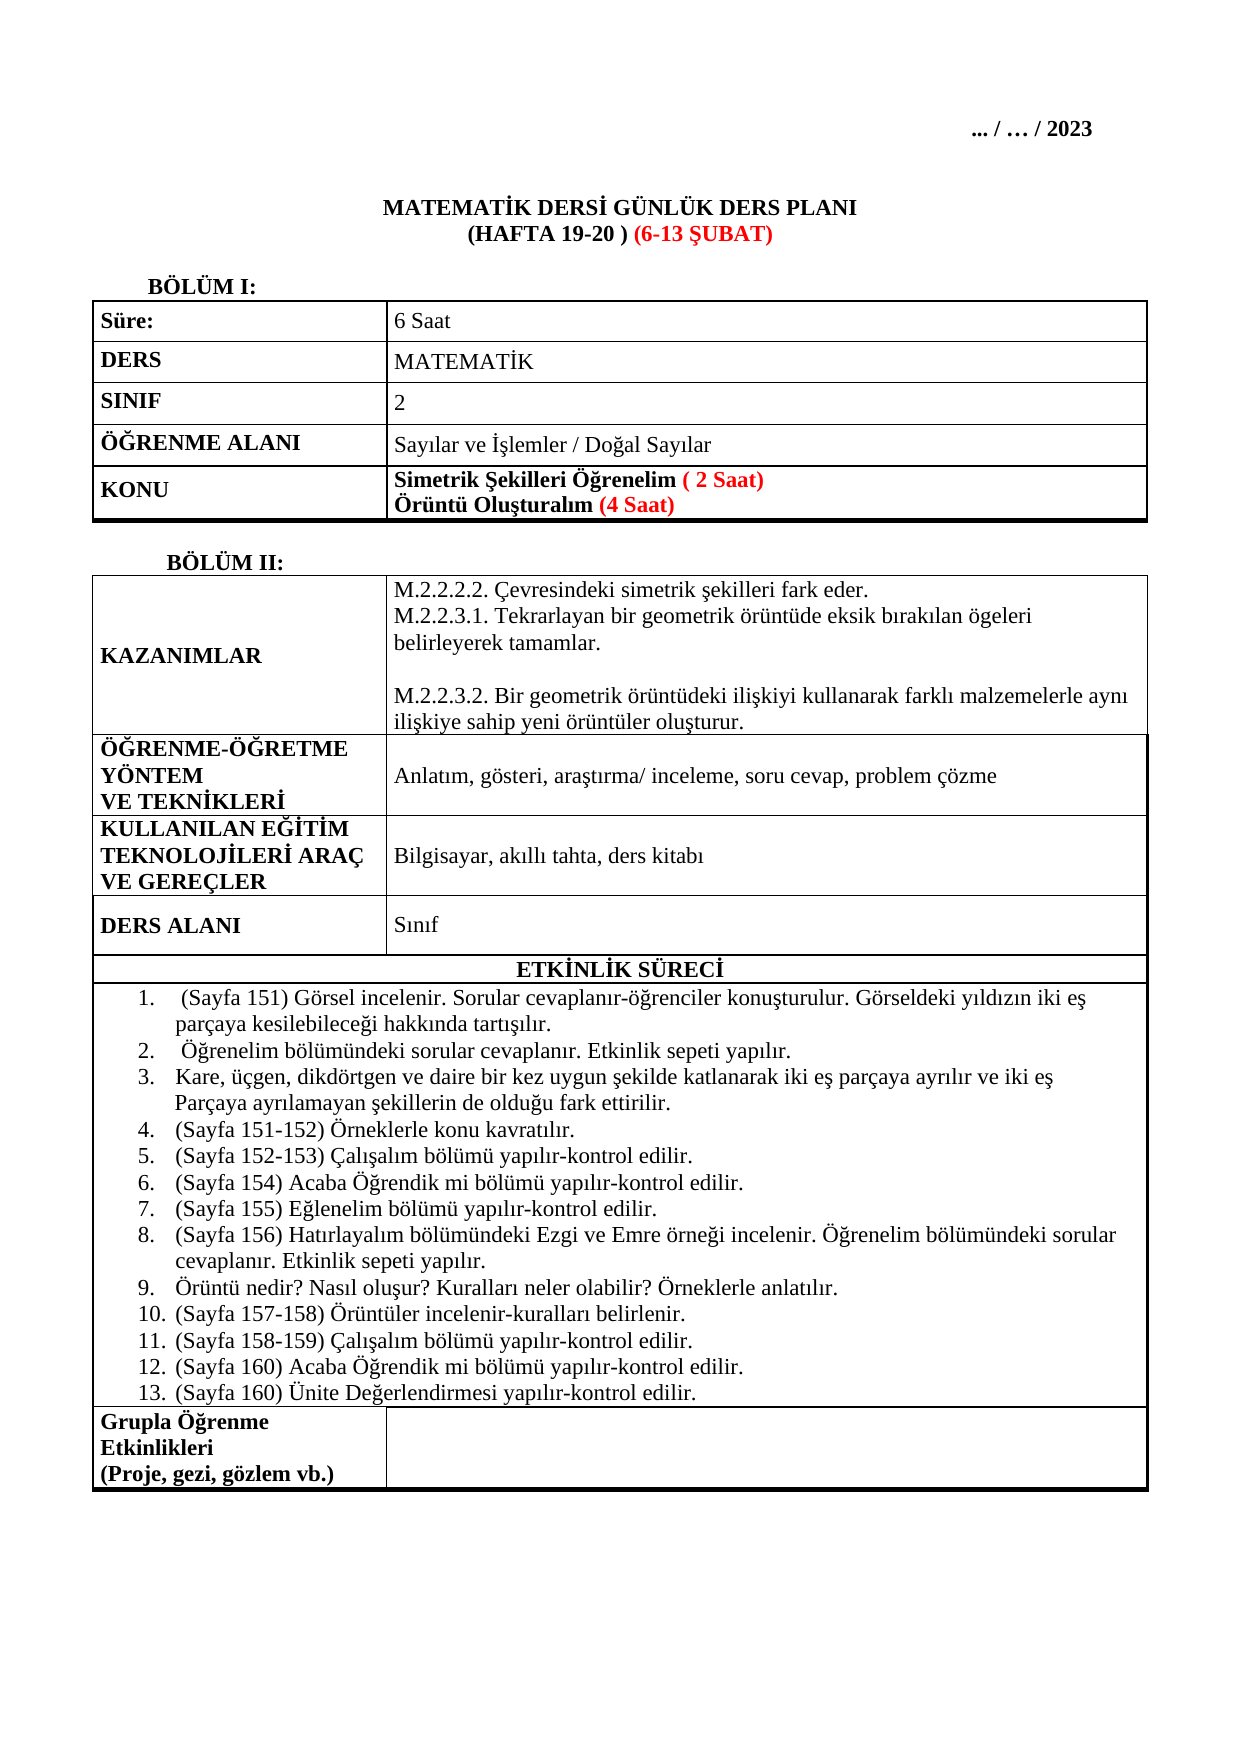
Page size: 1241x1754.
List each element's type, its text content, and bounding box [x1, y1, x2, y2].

table_cell (Sayfa 151) Görsel incelenir. Sorular cevaplanır-öğrenciler konuşturulur. Görseldeki yıldızın iki eş parçaya kesilebileceği hakkında tartışılır. Öğrenelim bölümündeki sorular cevaplanır. Etkinlik sepeti yapılır. Kare, üçgen, dikdörtgen ve daire bir kez uygun şekilde katlanarak iki eş parçaya ayrılır ve iki eş Parçaya ayrılamayan şekillerin de olduğu fark ettirilir. (Sayfa 151-152) Örneklerle konu kavratılır. (Sayfa 152-153) Çalışalım bölümü yapılır-kontrol edilir. (Sayfa 154) Acaba Öğrendik mi bölümü yapılır-kontrol edilir. (Sayfa 155) Eğlenelim bölümü yapılır-kontrol edilir. (Sayfa 156) Hatırlayalım bölümündeki Ezgi ve Emre örneği incelenir. Öğrenelim bölümündeki sorular cevaplanır. Etkinlik sepeti yapılır. Örüntü nedir? Nasıl oluşur? Kuralları neler olabilir? Örneklerle anlatılır. (Sayfa 157-158) Örüntüler incelenir-kuralları belirlenir. (Sayfa 158-159) Çalışalım bölümü yapılır-kontrol edilir. (Sayfa 160) Acaba Öğrendik mi bölümü yapılır-kontrol edilir. (Sayfa 160) Ünite Değerlendirmesi yapılır-kontrol edilir. [94, 984, 1146, 1406]
table_cell DERS ALANI [94, 896, 386, 954]
table_cell [387, 1408, 1146, 1487]
table_cell ETKİNLİK SÜRECİ [94, 956, 1146, 982]
table_cell Grupla Öğrenme Etkinlikleri (Proje, gezi, gözlem vb.) [94, 1407, 386, 1487]
text BÖLÜM I: [148, 273, 1092, 299]
table_header KAZANIMLAR [93, 576, 386, 734]
table_header Süre: [94, 302, 386, 341]
text ... / … / 2023 [148, 115, 1092, 141]
table_cell KULLANILAN EĞİTİM TEKNOLOJİLERİ ARAÇ VE GEREÇLER [93, 816, 386, 894]
text MATEMATİK DERSİ GÜNLÜK DERS PLANI [148, 194, 1092, 220]
table_header 6 Saat [388, 302, 1146, 341]
table_cell ÖĞRENME-ÖĞRETME YÖNTEM VE TEKNİKLERİ [93, 735, 386, 814]
table_cell Anlatım, gösteri, araştırma/ inceleme, soru cevap, problem çözme [387, 735, 1146, 814]
table_cell Simetrik Şekilleri Öğrenelim ( 2 Saat) Örüntü Oluşturalım (4 Saat) [388, 467, 1146, 518]
table_cell Bilgisayar, akıllı tahta, ders kitabı [387, 816, 1146, 894]
table_cell DERS [94, 342, 386, 382]
table_cell KONU [94, 467, 386, 518]
text (HAFTA 19-20 ) (6-13 ŞUBAT) [148, 220, 1092, 247]
table_cell Sayılar ve İşlemler / Doğal Sayılar [388, 425, 1146, 465]
text BÖLÜM II: [148, 549, 1092, 575]
table_cell Sınıf [387, 896, 1146, 954]
table_cell 2 [388, 383, 1146, 423]
table_cell SINIF [94, 383, 386, 423]
table_cell MATEMATİK [388, 342, 1146, 382]
table_header M.2.2.2.2. Çevresindeki simetrik şekilleri fark eder. M.2.2.3.1. Tekrarlayan bir geometrik örüntüde eksik bırakılan ögeleri belirleyerek tamamlar. M.2.2.3.2. Bir geometrik örüntüdeki ilişkiyi kullanarak farklı malzemelerle aynı ilişkiye sahip yeni örüntüler oluşturur. [387, 576, 1147, 734]
table_cell ÖĞRENME ALANI [94, 425, 386, 465]
